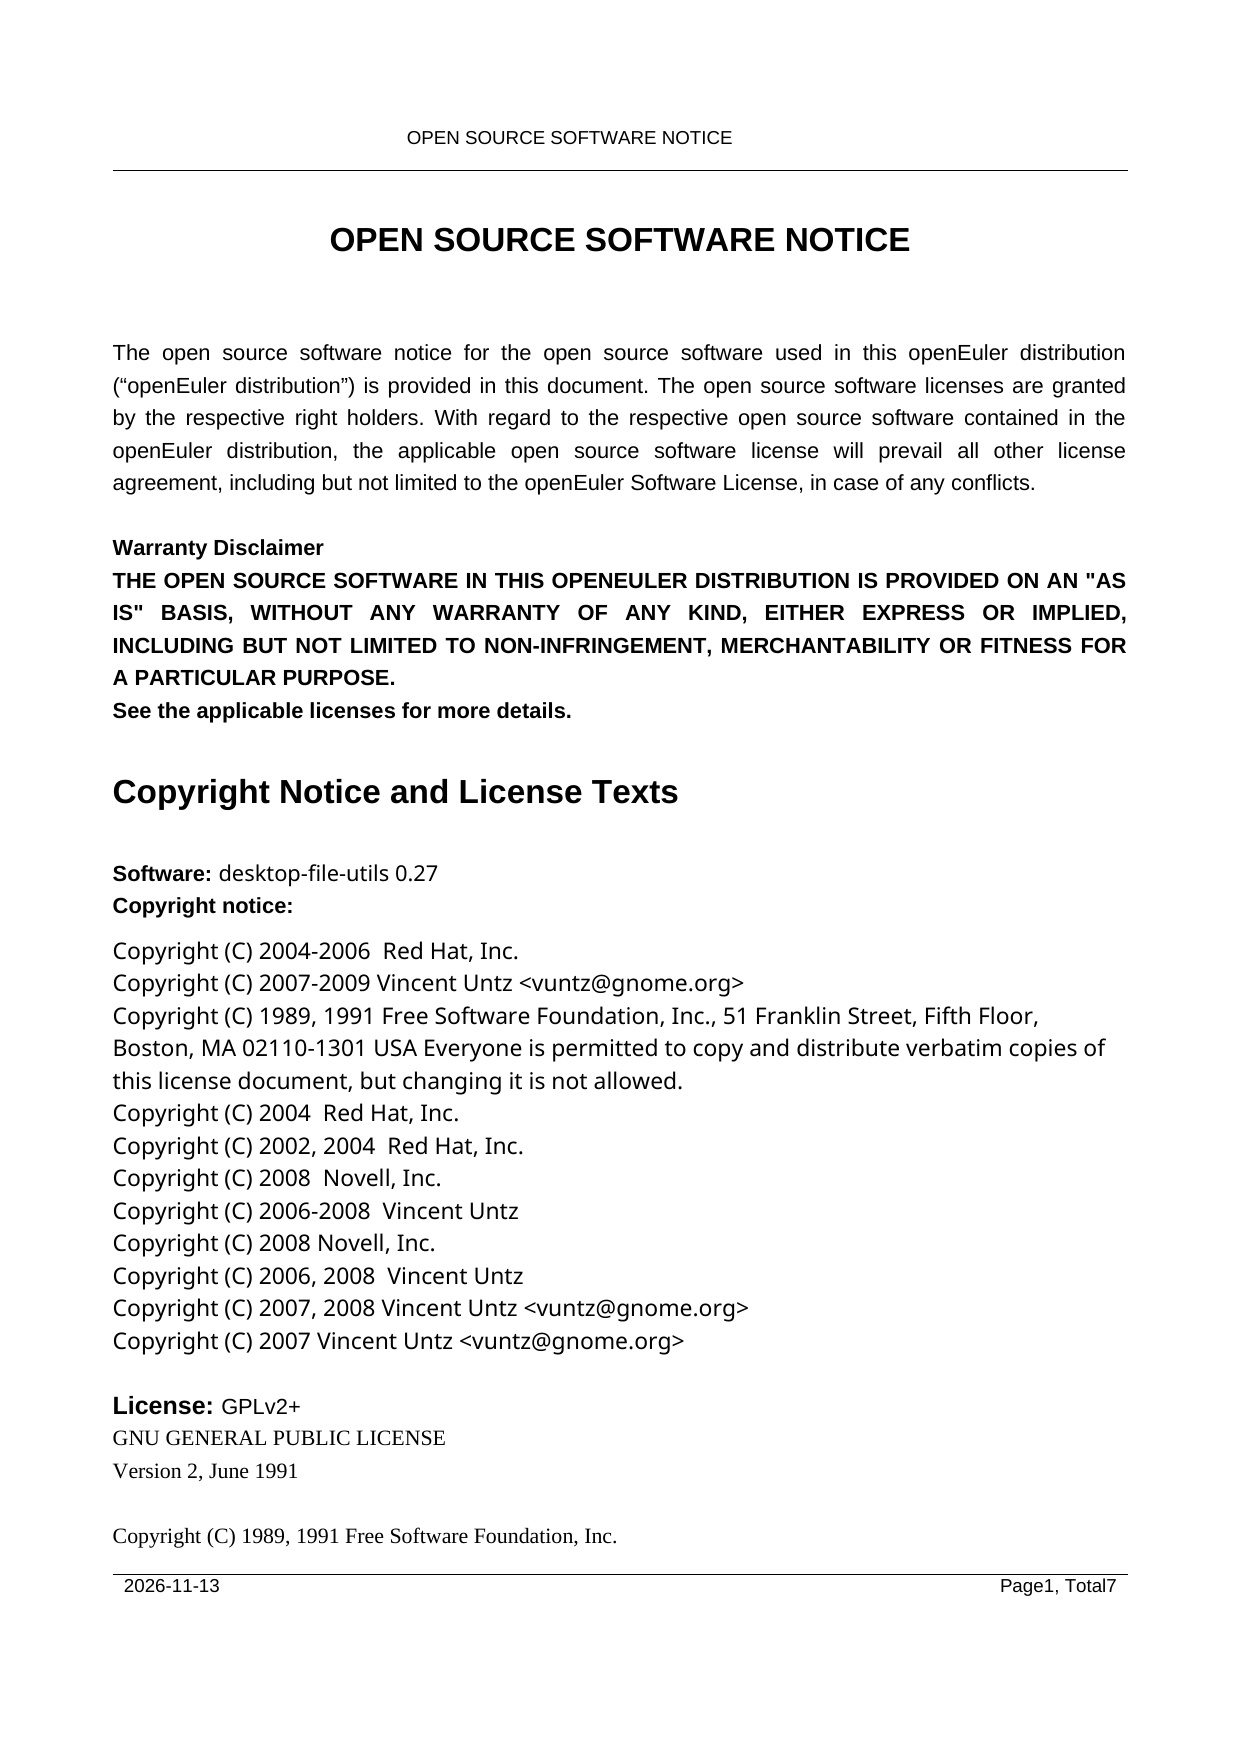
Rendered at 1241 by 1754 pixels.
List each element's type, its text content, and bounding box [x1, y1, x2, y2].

text The open source software notice for the open source software used in this openEuler distribution (“openEuler distribution”) is provided in this document. The open source software licenses are granted by the respective right holders. With regard to the respective open source software contained in the openEuler distribution, the applicable open source software license will prevail all other license agreement, including but not limited to the openEuler Software License, in case of any conflicts. [112, 336, 1128, 499]
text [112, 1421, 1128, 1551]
text Copyright notice: [112, 889, 1128, 921]
text OPEN SOURCE SOFTWARE NOTICE [112, 206, 1128, 271]
text Warranty Disclaimer [112, 531, 1128, 564]
text Copyright (C) 2004-2006 Red Hat, Inc. Copyright (C) 2007-2009 Vincent Untz <vuntz@gnome.org> Copyright (C) 1989, 1991 Free Software Foundation, Inc., 51 Franklin Street, Fifth Floor, Boston, MA 02110-1301 USA Everyone is permitted to copy and distribute verbatim copies of this license document, but changing it is not allowed. Copyright (C) 2004 Red Hat, Inc. Copyright (C) 2002, 2004 Red Hat, Inc. Copyright (C) 2008 Novell, Inc. Copyright (C) 2006-2008 Vincent Untz Copyright (C) 2008 Novell, Inc. Copyright (C) 2006, 2008 Vincent Untz Copyright (C) 2007, 2008 Vincent Untz <vuntz@gnome.org> Copyright (C) 2007 Vincent Untz <vuntz@gnome.org> [112, 934, 1128, 1389]
text Copyright Notice and License Texts [112, 759, 1128, 824]
text License: GPLv2+ [112, 1389, 1128, 1421]
title Software: desktop-file-utils 0.27 [112, 856, 1128, 889]
text THE OPEN SOURCE SOFTWARE IN THIS OPENEULER DISTRIBUTION IS PROVIDED ON AN "AS IS" BASIS, WITHOUT ANY WARRANTY OF ANY KIND, EITHER EXPRESS OR IMPLIED, INCLUDING BUT NOT LIMITED TO NON-INFRINGEMENT, MERCHANTABILITY OR FITNESS FOR A PARTICULAR PURPOSE. See the applicable licenses for more details. [112, 564, 1128, 726]
